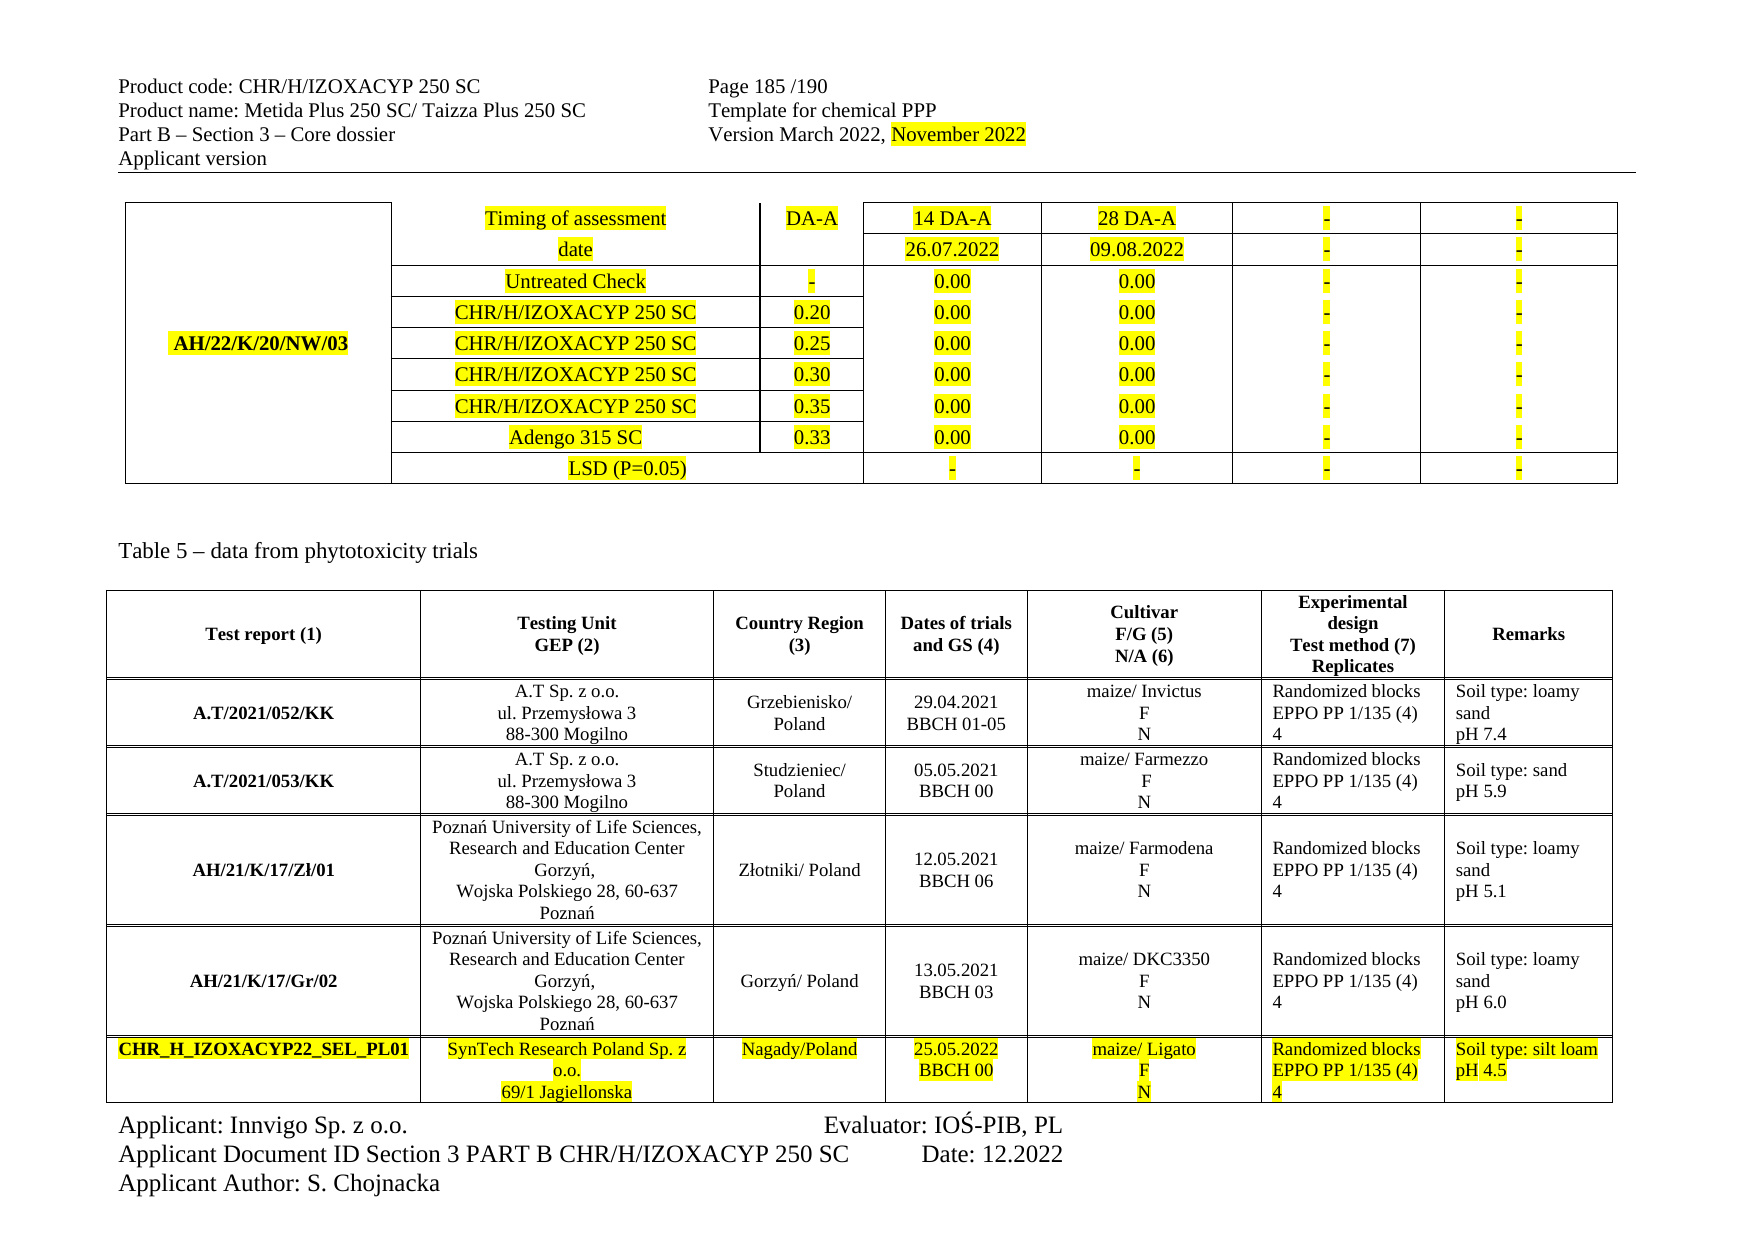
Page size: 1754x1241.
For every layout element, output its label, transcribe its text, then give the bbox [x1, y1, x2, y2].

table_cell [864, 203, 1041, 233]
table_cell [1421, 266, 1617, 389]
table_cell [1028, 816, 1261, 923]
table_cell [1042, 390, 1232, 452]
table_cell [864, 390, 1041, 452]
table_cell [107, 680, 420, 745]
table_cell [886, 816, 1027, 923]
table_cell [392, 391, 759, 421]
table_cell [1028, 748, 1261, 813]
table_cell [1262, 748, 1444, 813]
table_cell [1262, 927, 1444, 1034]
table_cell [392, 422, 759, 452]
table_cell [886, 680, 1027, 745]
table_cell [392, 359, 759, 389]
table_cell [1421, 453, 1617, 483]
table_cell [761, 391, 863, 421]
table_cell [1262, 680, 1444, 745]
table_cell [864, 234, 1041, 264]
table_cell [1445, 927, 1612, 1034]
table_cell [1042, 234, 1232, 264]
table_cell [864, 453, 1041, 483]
text Table 5 – data from phytotoxicity trials [118, 537, 1636, 563]
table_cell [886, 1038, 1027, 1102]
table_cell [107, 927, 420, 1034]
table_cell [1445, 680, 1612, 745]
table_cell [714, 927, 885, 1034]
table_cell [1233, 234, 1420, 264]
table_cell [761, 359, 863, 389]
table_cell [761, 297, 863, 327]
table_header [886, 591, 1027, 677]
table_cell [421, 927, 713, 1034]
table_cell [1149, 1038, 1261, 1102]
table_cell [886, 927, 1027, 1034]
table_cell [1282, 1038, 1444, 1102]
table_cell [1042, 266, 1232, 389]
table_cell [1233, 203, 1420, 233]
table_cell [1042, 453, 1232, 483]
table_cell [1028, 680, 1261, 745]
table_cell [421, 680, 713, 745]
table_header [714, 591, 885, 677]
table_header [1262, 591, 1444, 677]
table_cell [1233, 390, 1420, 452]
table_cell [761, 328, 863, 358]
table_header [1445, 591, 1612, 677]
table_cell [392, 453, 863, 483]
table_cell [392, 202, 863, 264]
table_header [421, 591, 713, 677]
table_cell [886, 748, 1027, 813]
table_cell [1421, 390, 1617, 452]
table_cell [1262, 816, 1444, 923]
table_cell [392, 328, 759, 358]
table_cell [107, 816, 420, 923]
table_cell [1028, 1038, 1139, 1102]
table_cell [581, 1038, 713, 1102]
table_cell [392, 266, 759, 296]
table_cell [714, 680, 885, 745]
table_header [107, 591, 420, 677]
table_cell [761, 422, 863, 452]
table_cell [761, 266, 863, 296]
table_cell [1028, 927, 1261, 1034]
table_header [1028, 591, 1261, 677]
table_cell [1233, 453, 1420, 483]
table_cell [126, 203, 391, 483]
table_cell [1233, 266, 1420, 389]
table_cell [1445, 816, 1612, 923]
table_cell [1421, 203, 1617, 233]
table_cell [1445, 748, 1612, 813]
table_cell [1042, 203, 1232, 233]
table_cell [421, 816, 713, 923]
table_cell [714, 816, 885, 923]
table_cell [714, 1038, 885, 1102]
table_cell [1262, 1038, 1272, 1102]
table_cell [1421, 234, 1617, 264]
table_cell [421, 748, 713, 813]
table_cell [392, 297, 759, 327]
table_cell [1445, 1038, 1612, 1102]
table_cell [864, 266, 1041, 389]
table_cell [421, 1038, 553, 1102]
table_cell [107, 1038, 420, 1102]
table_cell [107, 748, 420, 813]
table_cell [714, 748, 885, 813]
